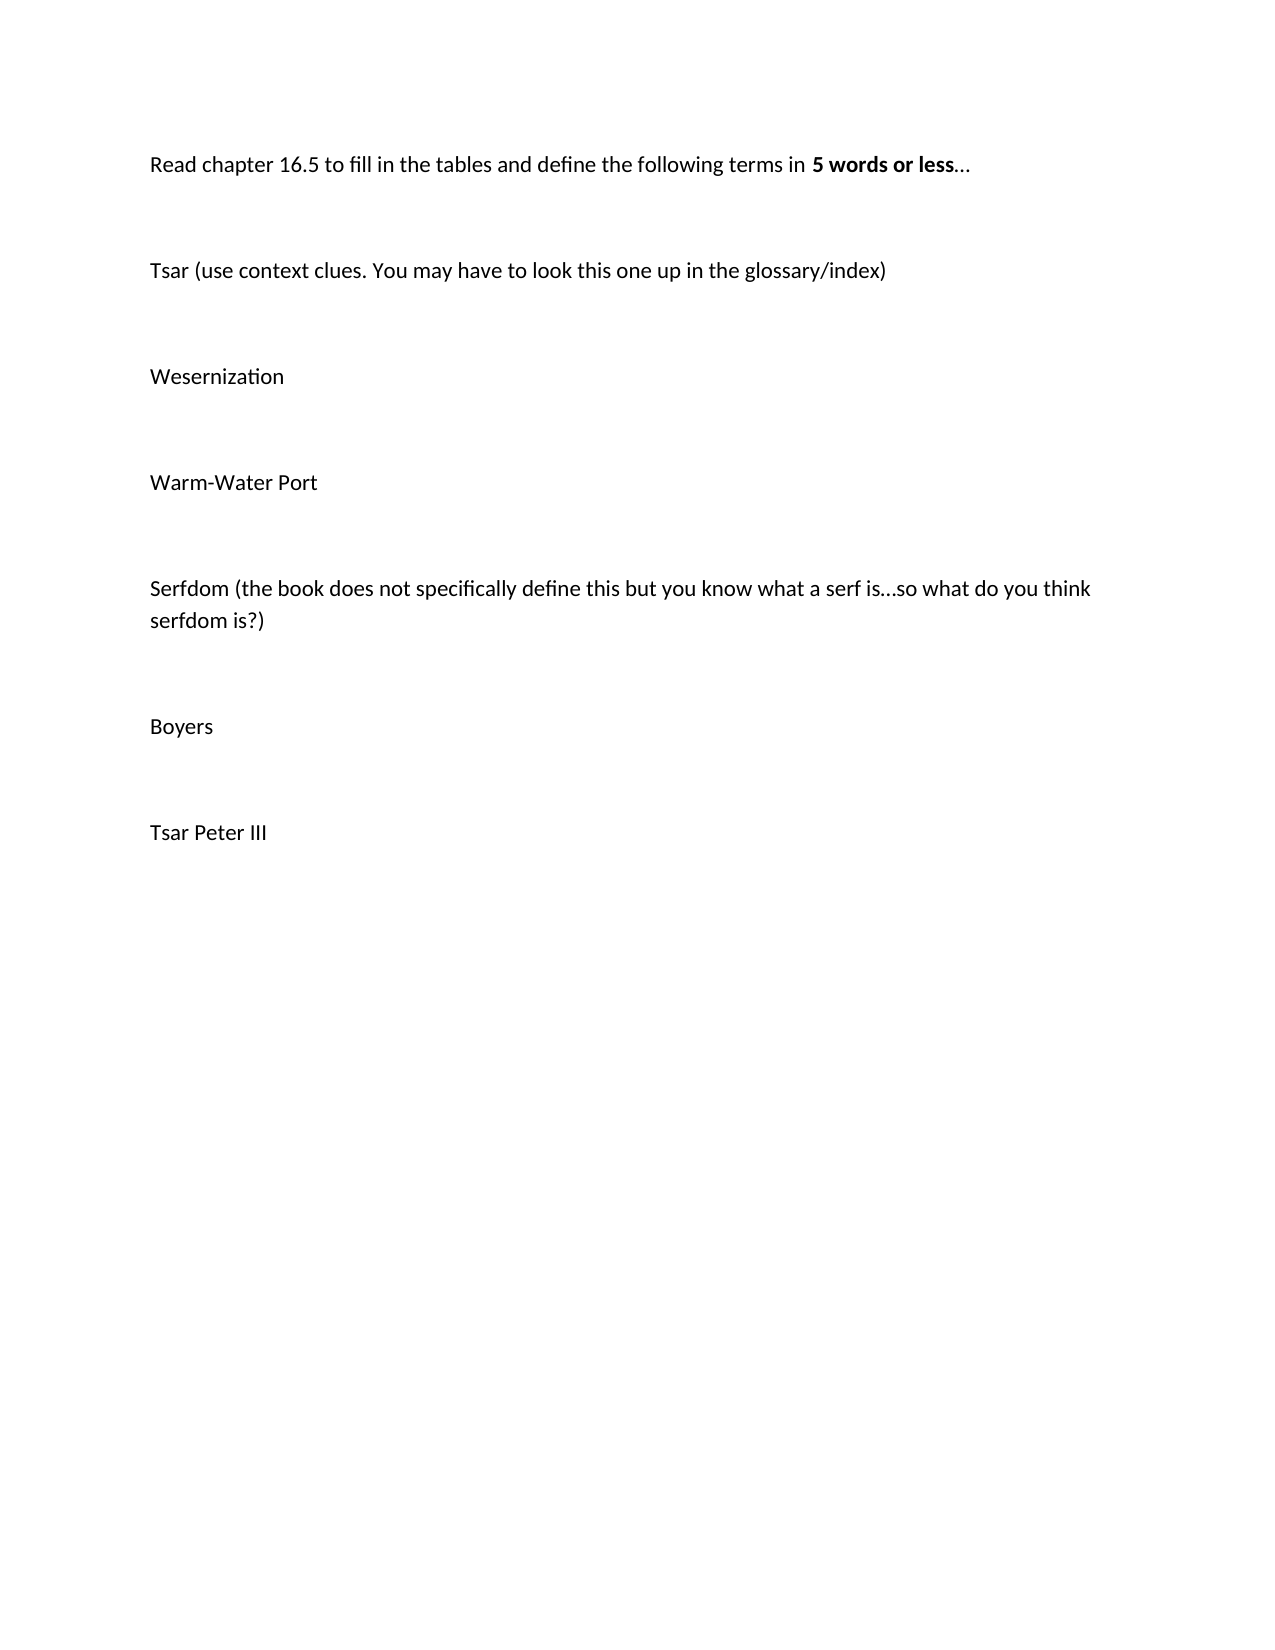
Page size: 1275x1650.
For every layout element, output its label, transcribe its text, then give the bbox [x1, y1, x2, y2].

text Tsar Peter III [150, 818, 1125, 846]
text Tsar (use context clues. You may have to look this one up in the glossary/index) [150, 256, 1125, 284]
text Read chapter 16.5 to fill in the tables and define the following terms in 5 words or less… [150, 150, 1125, 178]
text Wesernization [150, 362, 1125, 390]
text Serfdom (the book does not specifically define this but you know what a serf is…so what do you think serfdom is?) [150, 574, 1125, 634]
text Warm-Water Port [150, 468, 1125, 496]
text Boyers [150, 712, 1125, 740]
